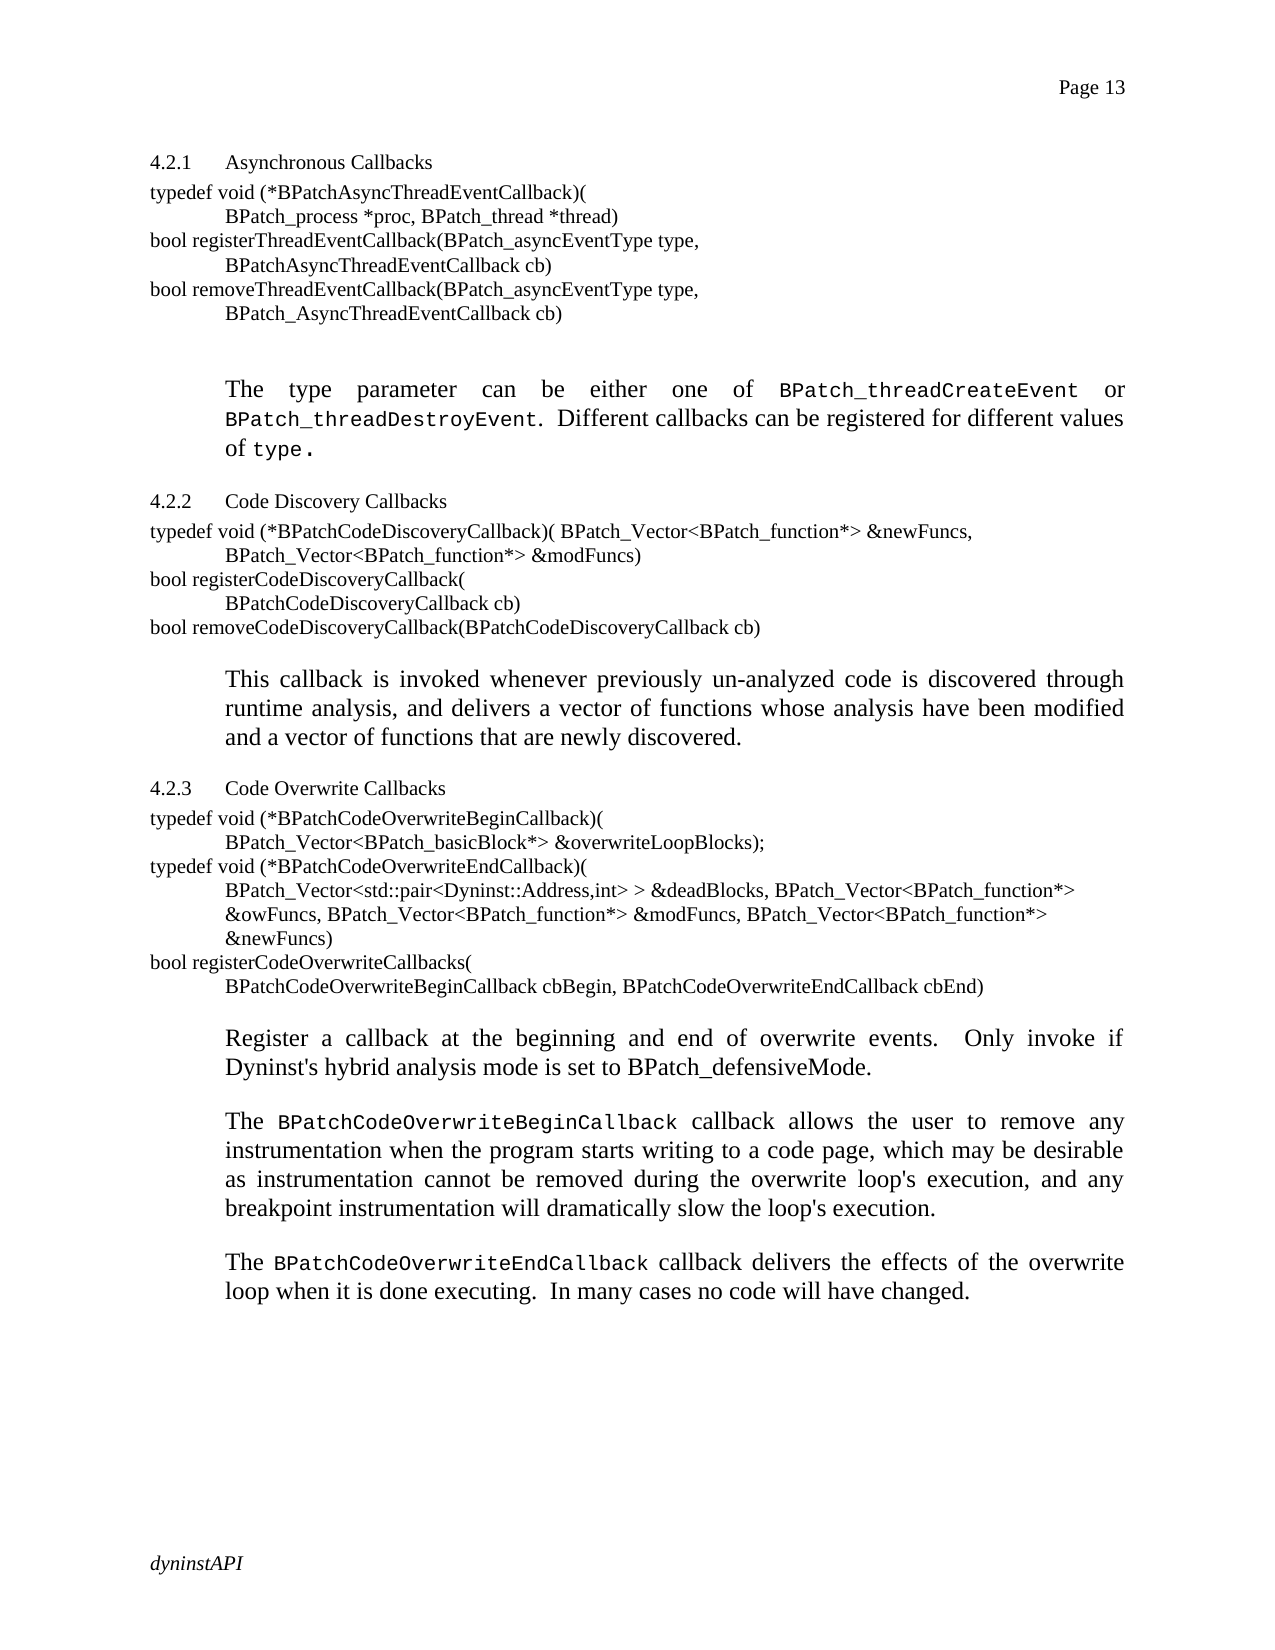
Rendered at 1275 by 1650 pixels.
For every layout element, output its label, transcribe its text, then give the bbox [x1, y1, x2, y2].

text typedef void (*BPatchCodeOverwriteBeginCallback)( [150, 806, 1125, 830]
text bool removeThreadEventCallback(BPatch_asyncEventType type, [150, 277, 1125, 301]
subtitle Code Discovery Callbacks [150, 489, 1125, 513]
list The type parameter can be either one of BPatch_threadCreateEvent or BPatch_threadDestroyEvent. Different callbacks can be registered for different values of type. [225, 374, 1125, 464]
text bool registerCodeDiscoveryCallback( [150, 567, 1125, 591]
text typedef void (*BPatchCodeOverwriteEndCallback)( [150, 854, 1125, 878]
list Register a callback at the beginning and end of overwrite events. Only invoke if Dyninst's hybrid analysis mode is set to BPatch_defensiveMode. [225, 1023, 1125, 1081]
text BPatchAsyncThreadEventCallback cb) [225, 252, 1125, 277]
subtitle Asynchronous Callbacks [150, 150, 1125, 174]
text BPatch_Vector<BPatch_basicBlock*> &overwriteLoopBlocks); [225, 830, 1125, 854]
text BPatch_Vector<std::pair<Dyninst::Address,int> > &deadBlocks, BPatch_Vector<BPatch_function*> &owFuncs, BPatch_Vector<BPatch_function*> &modFuncs, BPatch_Vector<BPatch_function*> &newFuncs) [225, 878, 1125, 950]
text bool removeCodeDiscoveryCallback(BPatchCodeDiscoveryCallback cb) [150, 615, 1125, 639]
list The BPatchCodeOverwriteEndCallback callback delivers the effects of the overwrite loop when it is done executing. In many cases no code will have changed. [225, 1247, 1125, 1305]
text typedef void (*BPatchAsyncThreadEventCallback)( [150, 180, 1125, 204]
text BPatchCodeDiscoveryCallback cb) [225, 591, 1125, 615]
text BPatchCodeOverwriteBeginCallback cbBegin, BPatchCodeOverwriteEndCallback cbEnd) [225, 974, 1125, 998]
text BPatch_process *proc, BPatch_thread *thread) [225, 204, 1125, 228]
text bool registerThreadEventCallback(BPatch_asyncEventType type, [150, 228, 1125, 252]
list The BPatchCodeOverwriteBeginCallback callback allows the user to remove any instrumentation when the program starts writing to a code page, which may be desirable as instrumentation cannot be removed during the overwrite loop's execution, and any breakpoint instrumentation will dramatically slow the loop's execution. [225, 1106, 1125, 1222]
text typedef void (*BPatchCodeDiscoveryCallback)( BPatch_Vector<BPatch_function*> &newFuncs, BPatch_Vector<BPatch_function*> &modFuncs) [150, 519, 1125, 567]
text BPatch_AsyncThreadEventCallback cb) [150, 301, 1125, 325]
subtitle Code Overwrite Callbacks [150, 776, 1125, 800]
list This callback is invoked whenever previously un-analyzed code is discovered through runtime analysis, and delivers a vector of functions whose analysis have been modified and a vector of functions that are newly discovered. [225, 664, 1125, 751]
text bool registerCodeOverwriteCallbacks( [150, 950, 1125, 974]
